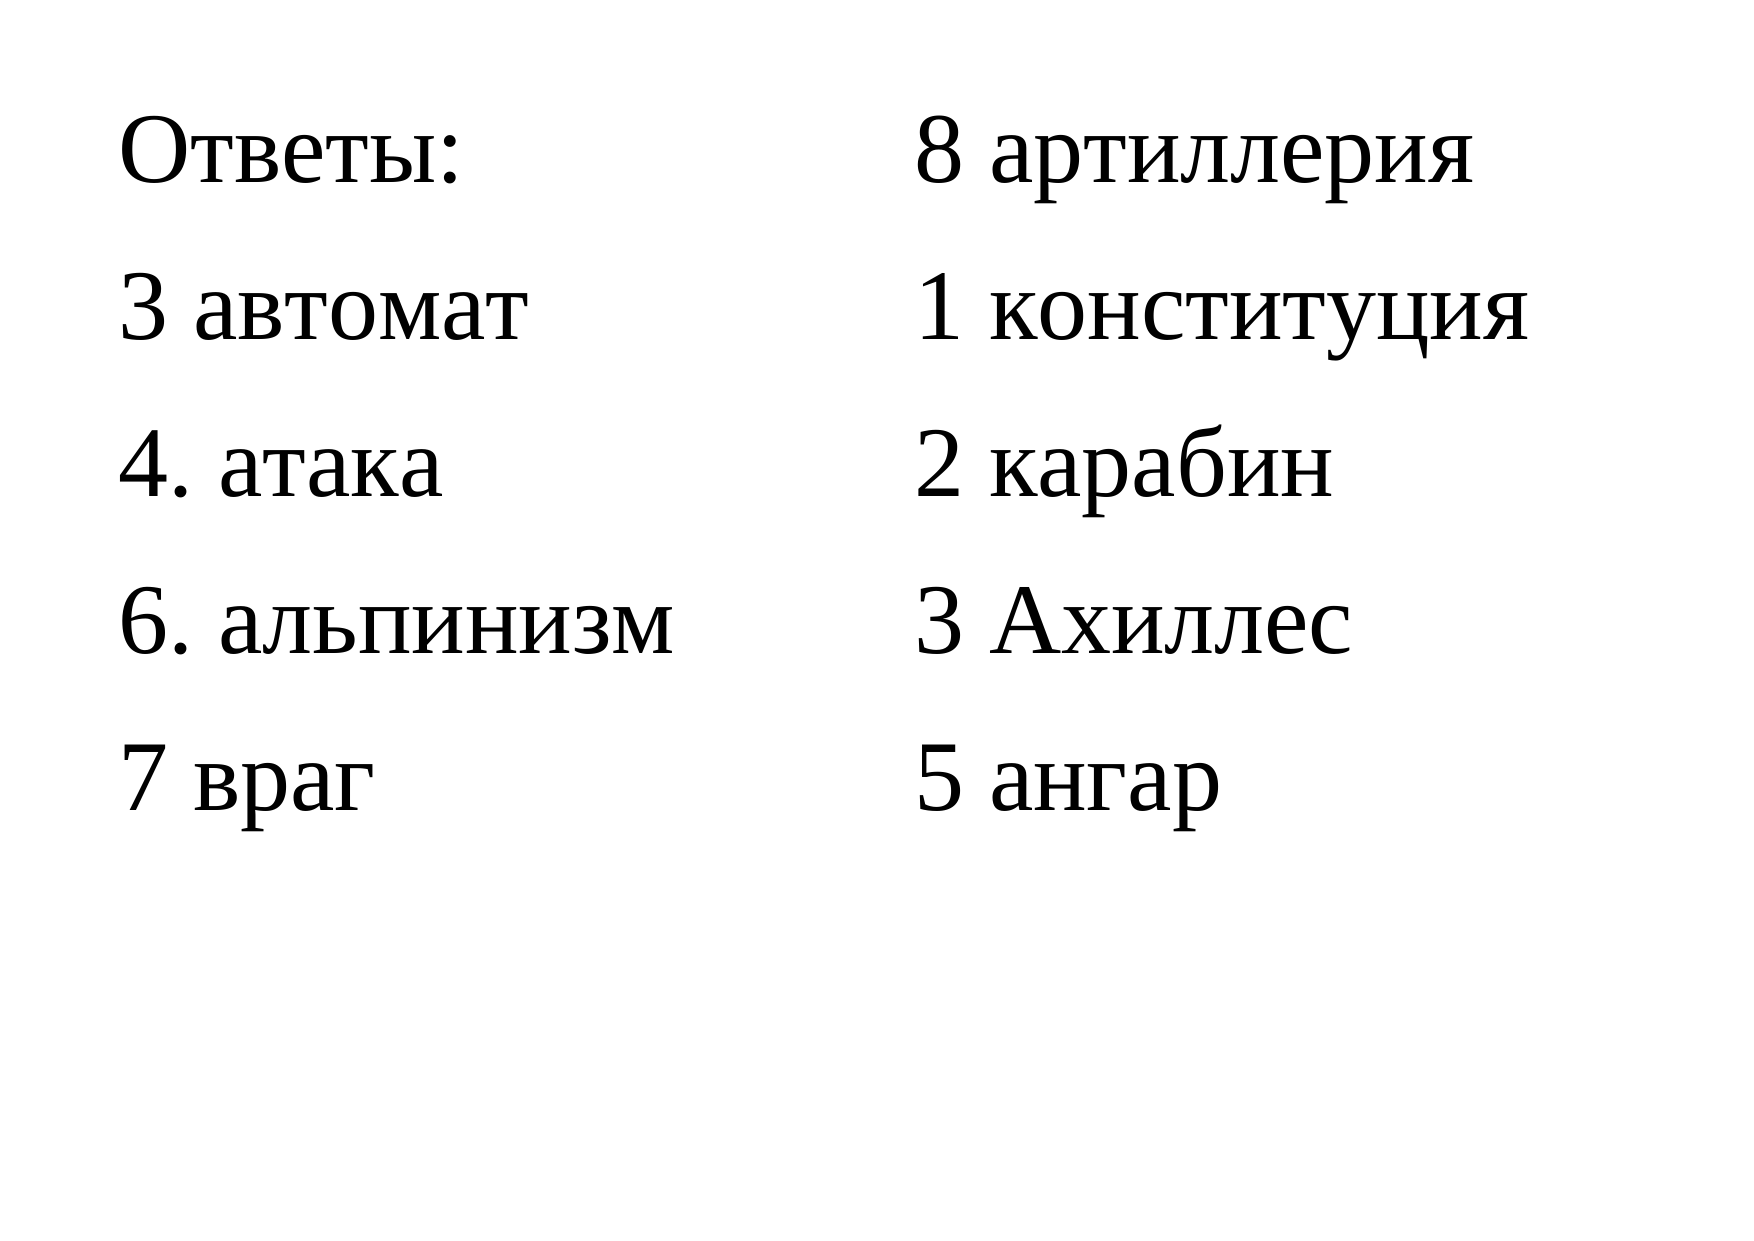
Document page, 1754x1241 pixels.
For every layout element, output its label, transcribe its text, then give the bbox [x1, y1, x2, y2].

text 3 автомат [118, 246, 840, 361]
text 1 конституция [914, 246, 1636, 361]
text 4. атака [118, 403, 840, 518]
text 7 враг [118, 717, 840, 832]
text 5 ангар [914, 717, 1636, 832]
text 8 артиллерия [914, 89, 1636, 204]
text Ответы: [118, 89, 840, 204]
text 3 Ахиллес [914, 560, 1636, 675]
text 2 карабин [914, 403, 1636, 518]
text 6. альпинизм [118, 560, 840, 675]
